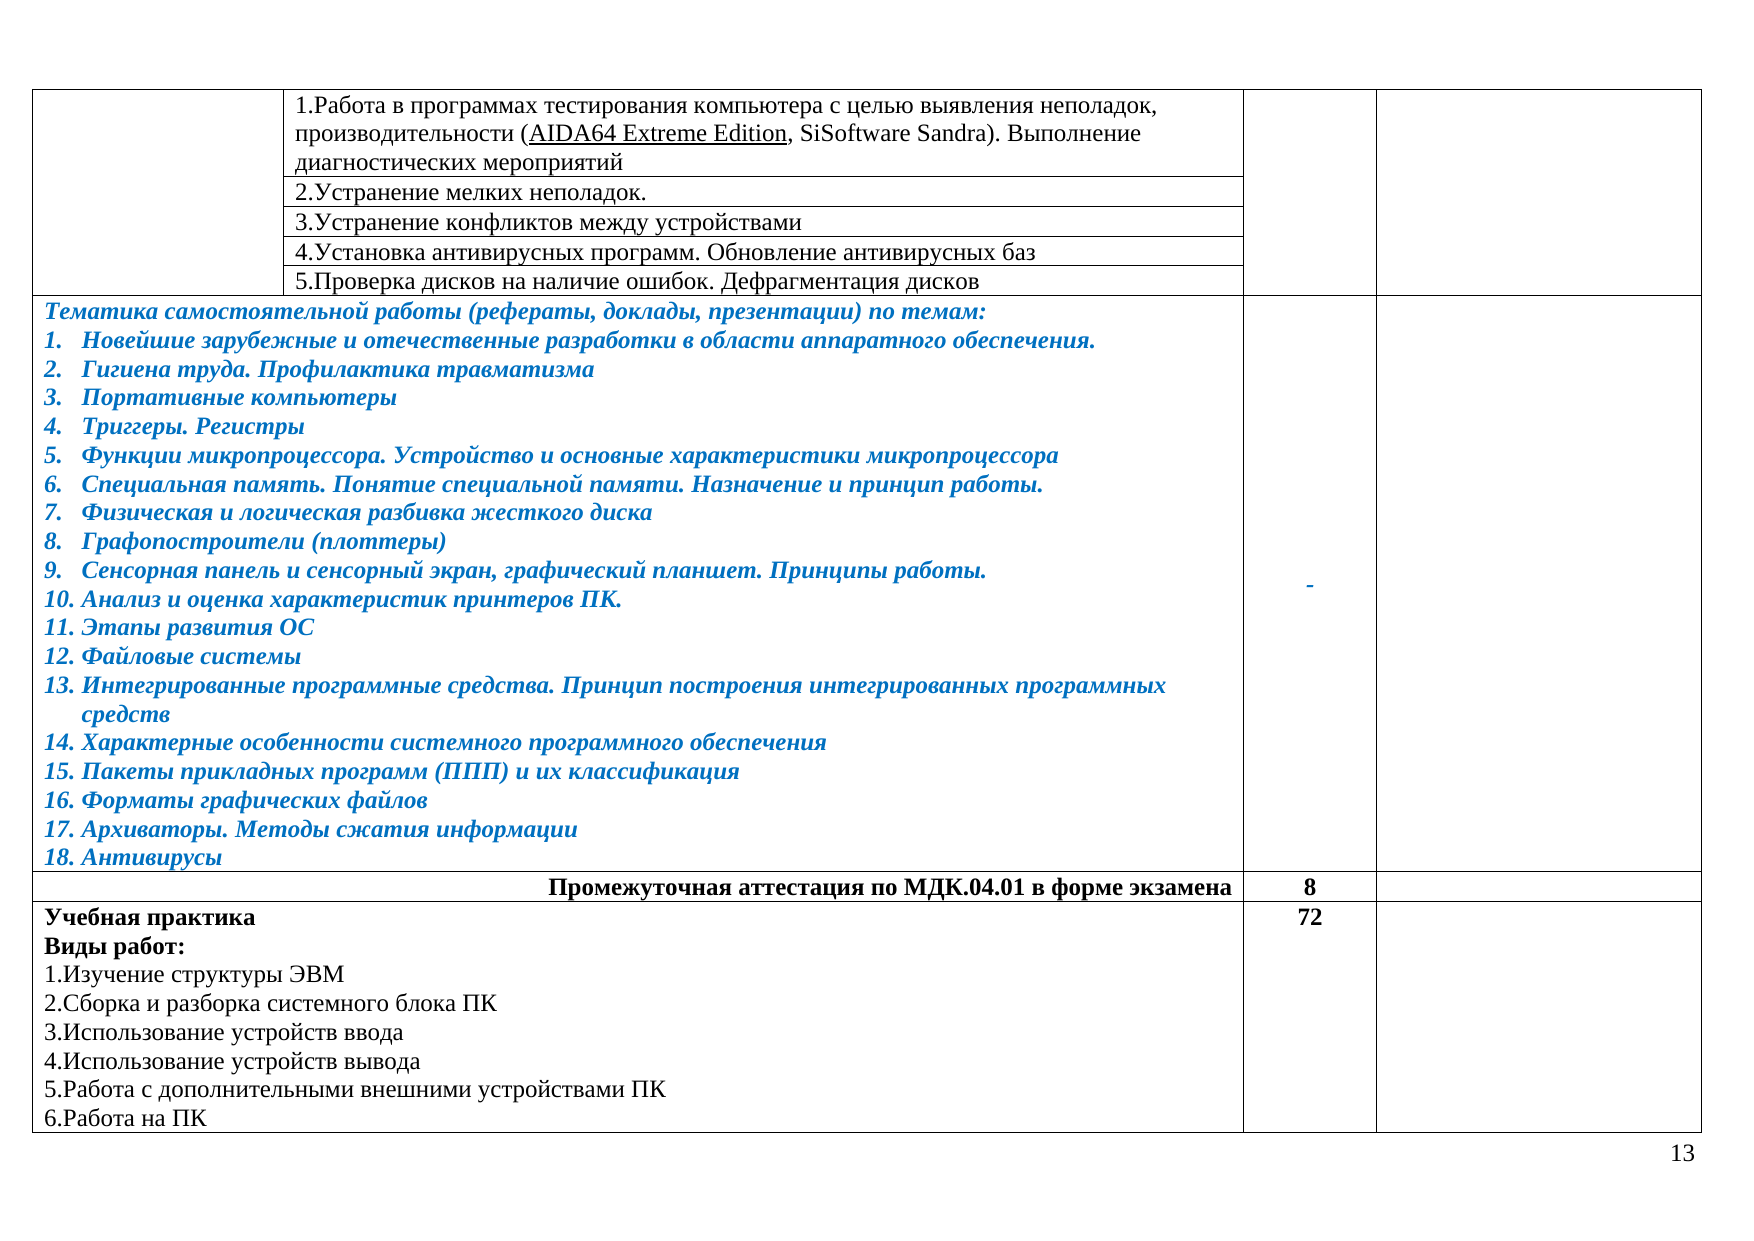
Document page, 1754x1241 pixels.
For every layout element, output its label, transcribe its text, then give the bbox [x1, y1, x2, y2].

table_cell 5.Проверка дисков на наличие ошибок. Дефрагментация дисков [284, 266, 1243, 295]
table_cell Промежуточная аттестация по МДК.04.01 в форме экзамена [33, 872, 1243, 901]
table_cell 8 [1244, 872, 1376, 901]
table_cell 1.Работа в программах тестирования компьютера с целью выявления неполадок, производительности (AIDA64 Extreme Edition, SiSoftware Sandra). Выполнение диагностических мероприятий [284, 90, 1243, 176]
table_cell 14 [1244, 90, 1376, 295]
table_cell - [1244, 296, 1376, 871]
table_cell 2.Устранение мелких неполадок. [284, 177, 1243, 206]
table_cell [1377, 902, 1701, 1132]
table_cell 72 [1244, 902, 1376, 1132]
table_cell [1377, 296, 1701, 871]
table_cell [1377, 872, 1701, 901]
table_cell Тематика самостоятельной работы (рефераты, доклады, презентации) по темам: Новейшие зарубежные и отечественные разработки в области аппаратного обеспечения. Гигиена труда. Профилактика травматизма Портативные компьютеры Триггеры. Регистры Функции микропроцессора. Устройство и основные характеристики микропроцессора Специальная память. Понятие специальной памяти. Назначение и принцип работы. Физическая и логическая разбивка жесткого диска Графопостроители (плоттеры) Сенсорная панель и сенсорный экран, графический планшет. Принципы работы. Анализ и оценка характеристик принтеров ПК. Этапы развития ОС Файловые системы Интегрированные программные средства. Принцип построения интегрированных программных средств Характерные особенности системного программного обеспечения Пакеты прикладных программ (ППП) и их классификация Форматы графических файлов Архиваторы. Методы сжатия информации Антивирусы [33, 296, 1243, 871]
table_cell 4.Установка антивирусных программ. Обновление антивирусных баз [284, 237, 1243, 265]
table_cell 3.Устранение конфликтов между устройствами [284, 207, 1243, 236]
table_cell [33, 902, 1243, 1132]
